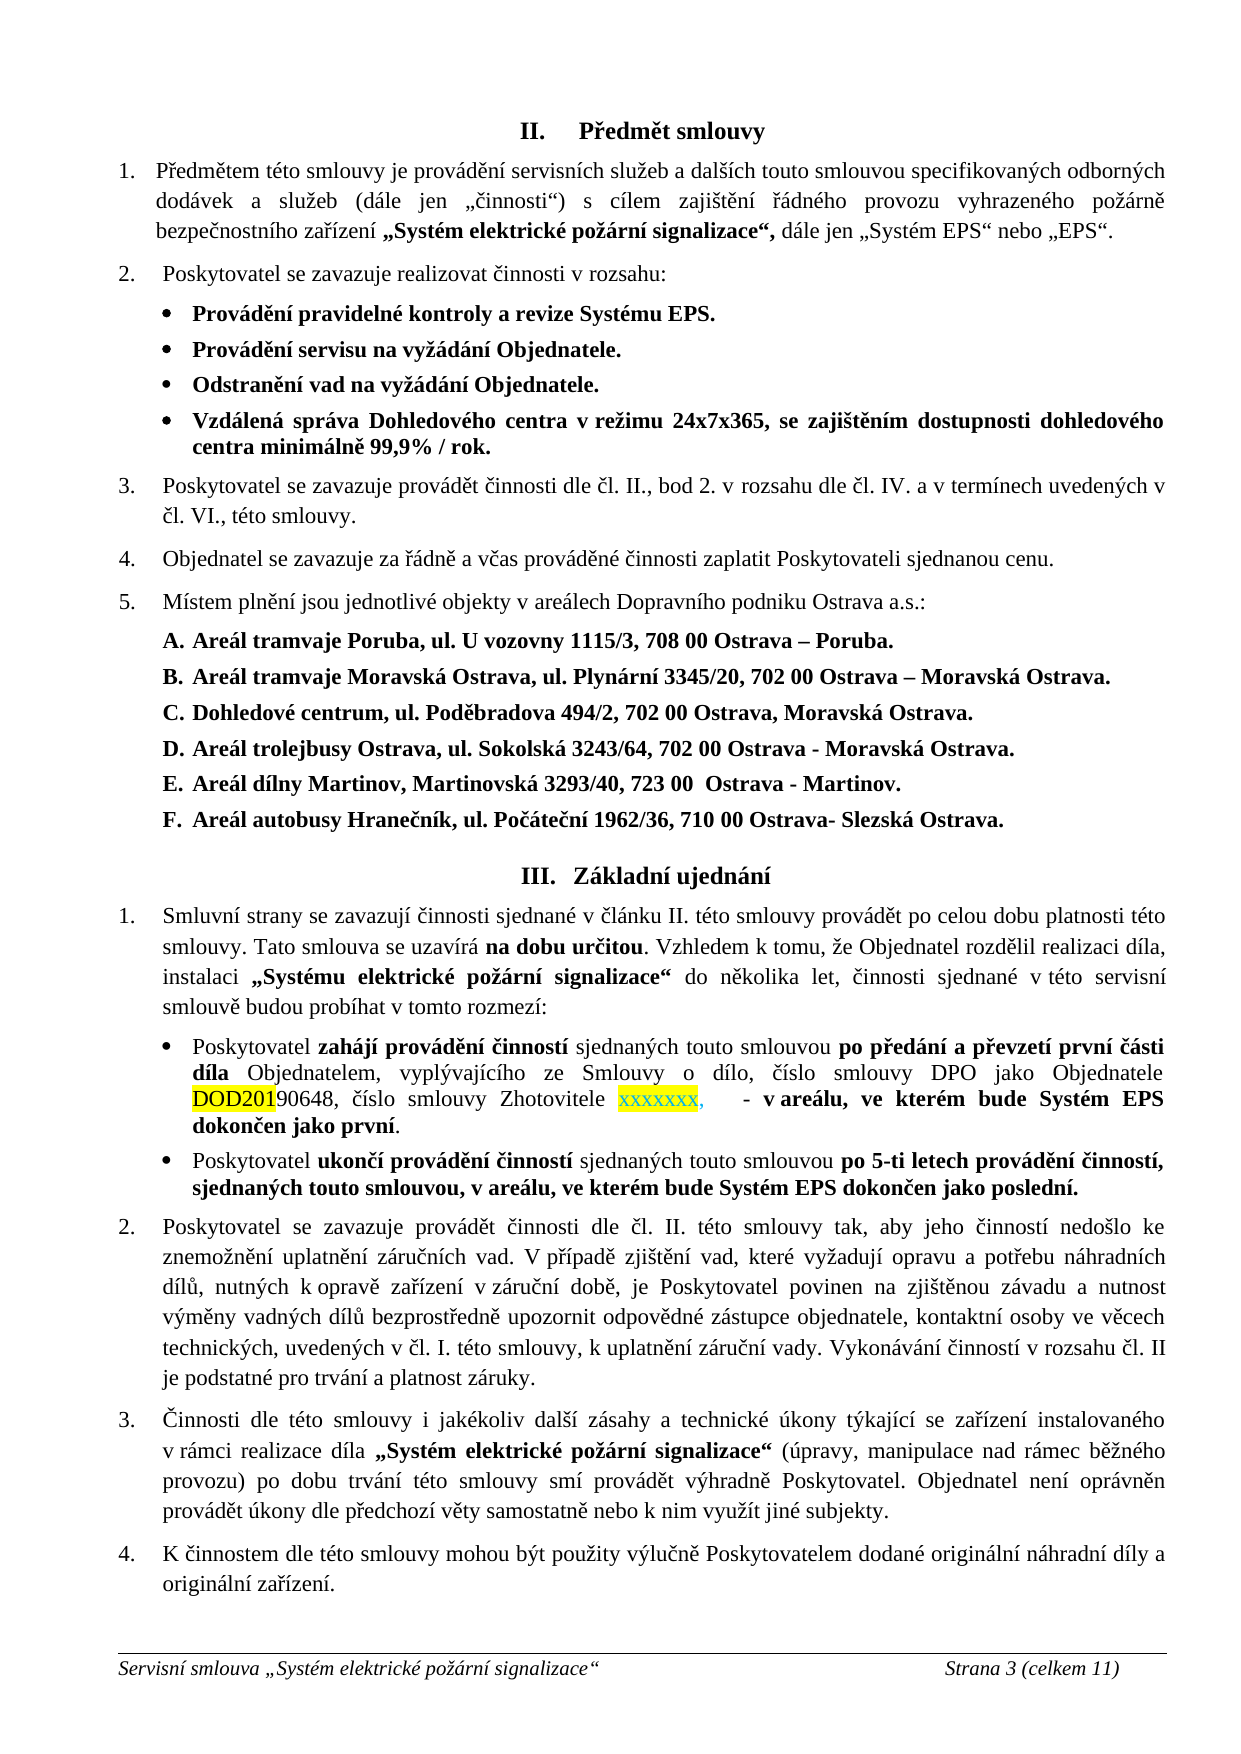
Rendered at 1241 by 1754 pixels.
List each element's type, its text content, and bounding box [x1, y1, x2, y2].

list Poskytovatel se zavazuje realizovat činnosti v rozsahu: [118, 260, 1167, 287]
list Dohledové centrum, ul. Poděbradova 494/2, 702 00 Ostrava, Moravská Ostrava. [162, 699, 1164, 725]
list Areál autobusy Hranečník, ul. Počáteční 1962/36, 710 00 Ostrava- Slezská Ostrava. [162, 806, 1164, 832]
list Areál tramvaje Moravská Ostrava, ul. Plynární 3345/20, 702 00 Ostrava – Moravská Ostrava. [162, 663, 1164, 689]
list Objednatel se zavazuje za řádně a včas prováděné činnosti zaplatit Poskytovateli sjednanou cenu. [118, 545, 1167, 572]
list Vzdálená správa Dohledového centra v režimu 24x7x365, se zajištěním dostupnosti dohledového centra minimálně 99,9% / rok. [162, 407, 1164, 460]
list Odstranění vad na vyžádání Objednatele. [162, 371, 1164, 398]
text K činnostem dle této smlouvy mohou být použity výlučně Poskytovatelem dodané originální náhradní díly a originální zařízení. [118, 1540, 1167, 1596]
list Areál tramvaje Poruba, ul. U vozovny 1115/3, 708 00 Ostrava – Poruba. [162, 627, 1164, 654]
list Předmět smlouvy [118, 116, 1167, 145]
list Provádění servisu na vyžádání Objednatele. [162, 336, 1164, 362]
text Poskytovatel se zavazuje provádět činnosti dle čl. II. této smlouvy tak, aby jeho činností nedošlo ke znemožnění uplatnění záručních vad. V případě zjištění vad, které vyžadují opravu a potřebu náhradních dílů, nutných k opravě zařízení v záruční době, je Poskytovatel povinen na zjištěnou závadu a nutnost výměny vadných dílů bezprostředně upozornit odpovědné zástupce objednatele, kontaktní osoby ve věcech technických, uvedených v čl. I. této smlouvy, k uplatnění záruční vady. Vykonávání činností v rozsahu čl. II je podstatné pro trvání a platnost záruky. [118, 1213, 1167, 1390]
text Smluvní strany se zavazují činnosti sjednané v článku II. této smlouvy provádět po celou dobu platnosti této smlouvy. Tato smlouva se uzavírá na dobu určitou. Vzhledem k tomu, že Objednatel rozdělil realizaci díla, instalaci „Systému elektrické požární signalizace“ do několika let, činnosti sjednané v této servisní smlouvě budou probíhat v tomto rozmezí: [118, 902, 1167, 1019]
list Poskytovatel ukončí provádění činností sjednaných touto smlouvou po 5-ti letech provádění činností, sjednaných touto smlouvou, v areálu, ve kterém bude Systém EPS dokončen jako poslední. [162, 1147, 1164, 1200]
text Činnosti dle této smlouvy i jakékoliv další zásahy a technické úkony týkající se zařízení instalovaného v rámci realizace díla „Systém elektrické požární signalizace“ (úpravy, manipulace nad rámec běžného provozu) po dobu trvání této smlouvy smí provádět výhradně Poskytovatel. Objednatel není oprávněn provádět úkony dle předchozí věty samostatně nebo k nim využít jiné subjekty. [118, 1406, 1167, 1523]
list Provádění pravidelné kontroly a revize Systému EPS. [162, 300, 1164, 326]
list Areál trolejbusy Ostrava, ul. Sokolská 3243/64, 702 00 Ostrava - Moravská Ostrava. [162, 735, 1164, 761]
list Základní ujednání [125, 861, 1167, 890]
list Areál dílny Martinov, Martinovská 3293/40, 723 00 Ostrava - Martinov. [162, 770, 1164, 797]
list Místem plnění jsou jednotlivé objekty v areálech Dopravního podniku Ostrava a.s.: [118, 588, 1167, 614]
list Poskytovatel zahájí provádění činností sjednaných touto smlouvou po předání a převzetí první části díla Objednatelem, vyplývajícího ze Smlouvy o dílo, číslo smlouvy DPO jako Objednatele DOD20190648, číslo smlouvy Zhotovitele xxxxxxx, - v areálu, ve kterém bude Systém EPS dokončen jako první. [162, 1033, 1164, 1138]
list Poskytovatel se zavazuje provádět činnosti dle čl. II., bod 2. v rozsahu dle čl. IV. a v termínech uvedených v čl. VI., této smlouvy. [118, 472, 1167, 529]
list Předmětem této smlouvy je provádění servisních služeb a dalších touto smlouvou specifikovaných odborných dodávek a služeb (dále jen „činnosti“) s cílem zajištění řádného provozu vyhrazeného požárně bezpečnostního zařízení „Systém elektrické požární signalizace“, dále jen „Systém EPS“ nebo „EPS“. [118, 157, 1167, 244]
